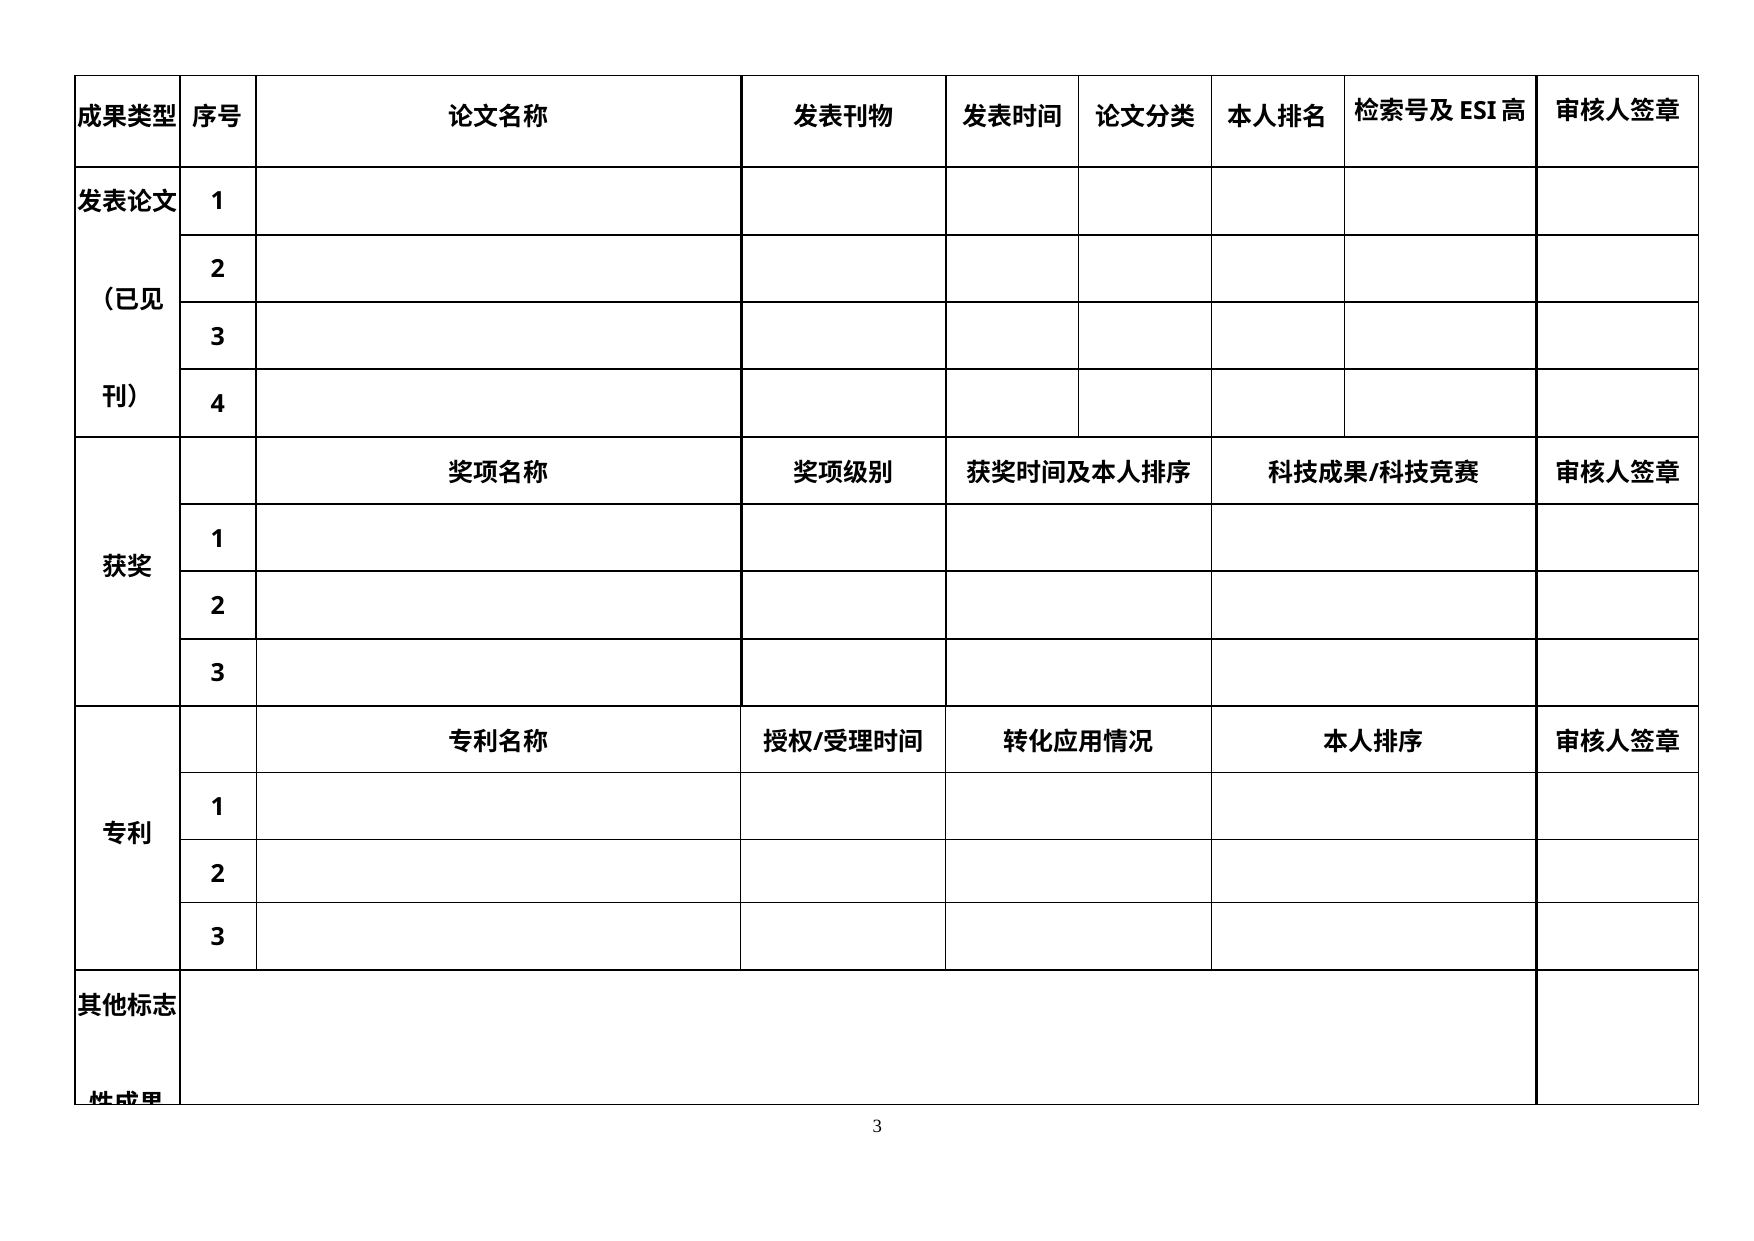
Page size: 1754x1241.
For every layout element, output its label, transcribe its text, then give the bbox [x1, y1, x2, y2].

table_cell [1345, 168, 1535, 234]
table_cell [1538, 370, 1698, 436]
table_cell [1079, 303, 1211, 368]
table_cell 其他标志性成果 [76, 971, 179, 1104]
table_cell [181, 971, 1535, 1104]
table_cell [1538, 572, 1698, 637]
table_cell [257, 773, 740, 839]
table_cell 3 [181, 303, 255, 368]
table_cell [257, 840, 740, 902]
table_header 成果类型 [76, 76, 179, 166]
table_cell 授权/受理时间 [741, 707, 945, 772]
table_cell [1538, 168, 1698, 234]
table_cell 1 [181, 773, 256, 839]
table_cell [1212, 236, 1344, 301]
table_cell [1345, 236, 1535, 301]
table_cell [743, 640, 945, 705]
table_cell [1212, 370, 1344, 436]
table_cell [1212, 640, 1535, 705]
table_cell [947, 303, 1078, 368]
table_cell [1212, 840, 1535, 902]
table_cell 转化应用情况 [946, 707, 1211, 772]
table_cell [1079, 370, 1211, 436]
table_cell [181, 707, 256, 772]
table_cell [741, 773, 945, 839]
table_cell [1212, 903, 1535, 969]
table_cell 1 [181, 168, 255, 234]
table_cell [1212, 773, 1535, 839]
table_cell 审核人签章 [1538, 438, 1698, 503]
table_cell [947, 640, 1211, 705]
table_cell 发表论文（已见刊） [76, 168, 179, 436]
table_cell [743, 168, 945, 234]
table_cell [1538, 303, 1698, 368]
table_cell [946, 773, 1211, 839]
table_cell [743, 572, 945, 637]
table_cell [1538, 903, 1698, 969]
table_cell [1212, 505, 1535, 570]
table_cell 审核人签章 [1538, 707, 1698, 772]
table_header 审核人签章 [1538, 76, 1698, 166]
table_header 检索号及ESI高被引情况 [1345, 76, 1535, 166]
table_cell [947, 572, 1211, 637]
table_cell [1538, 971, 1698, 1104]
table_cell [257, 370, 740, 436]
table_cell [257, 236, 740, 301]
table_cell 本人排序 [1212, 707, 1535, 772]
table_cell 2 [181, 236, 255, 301]
table_cell 奖项级别 [743, 438, 945, 503]
table_cell 2 [181, 572, 255, 637]
table_cell 获奖 [76, 438, 179, 705]
table_header 论文名称 [257, 76, 740, 166]
table_cell [743, 303, 945, 368]
table_cell [1212, 303, 1344, 368]
table_cell [946, 840, 1211, 902]
table_cell 4 [181, 370, 255, 436]
table_cell [947, 370, 1078, 436]
table_cell 3 [181, 903, 256, 969]
table_cell [1079, 236, 1211, 301]
table_cell [1538, 840, 1698, 902]
table_cell [1538, 236, 1698, 301]
table_header 论文分类 [1079, 76, 1211, 166]
table_header 序号 [181, 76, 255, 166]
table_cell [257, 168, 740, 234]
table_cell [1345, 370, 1535, 436]
table_cell [181, 438, 255, 503]
table_cell [257, 572, 740, 637]
table_cell 获奖时间及本人排序 [947, 438, 1211, 503]
table_cell [947, 236, 1078, 301]
table_cell [743, 370, 945, 436]
table_cell 3 [181, 640, 256, 705]
table_header 本人排名 [1212, 76, 1344, 166]
table_cell [257, 640, 740, 705]
table_cell 专利名称 [257, 707, 740, 772]
table_header 发表时间 [947, 76, 1078, 166]
table_cell [743, 505, 945, 570]
table_cell [1538, 505, 1698, 570]
table_cell 1 [181, 505, 255, 570]
table_cell 2 [181, 840, 256, 902]
table_cell [741, 840, 945, 902]
table_cell [946, 903, 1211, 969]
table_cell [1212, 168, 1344, 234]
table_cell [743, 236, 945, 301]
table_cell [257, 303, 740, 368]
table_cell [1212, 572, 1535, 637]
table_cell [257, 903, 740, 969]
table_cell [947, 168, 1078, 234]
table_cell 专利 [76, 707, 179, 969]
table_cell 科技成果/科技竞赛 [1212, 438, 1535, 503]
table_cell [947, 505, 1211, 570]
table_cell [1079, 168, 1211, 234]
table_cell [1538, 640, 1698, 705]
table_header 发表刊物 [743, 76, 945, 166]
table_cell 奖项名称 [257, 438, 740, 503]
table_cell [1345, 303, 1535, 368]
table_cell [1538, 773, 1698, 839]
table_cell [257, 505, 740, 570]
table_cell [741, 903, 945, 969]
